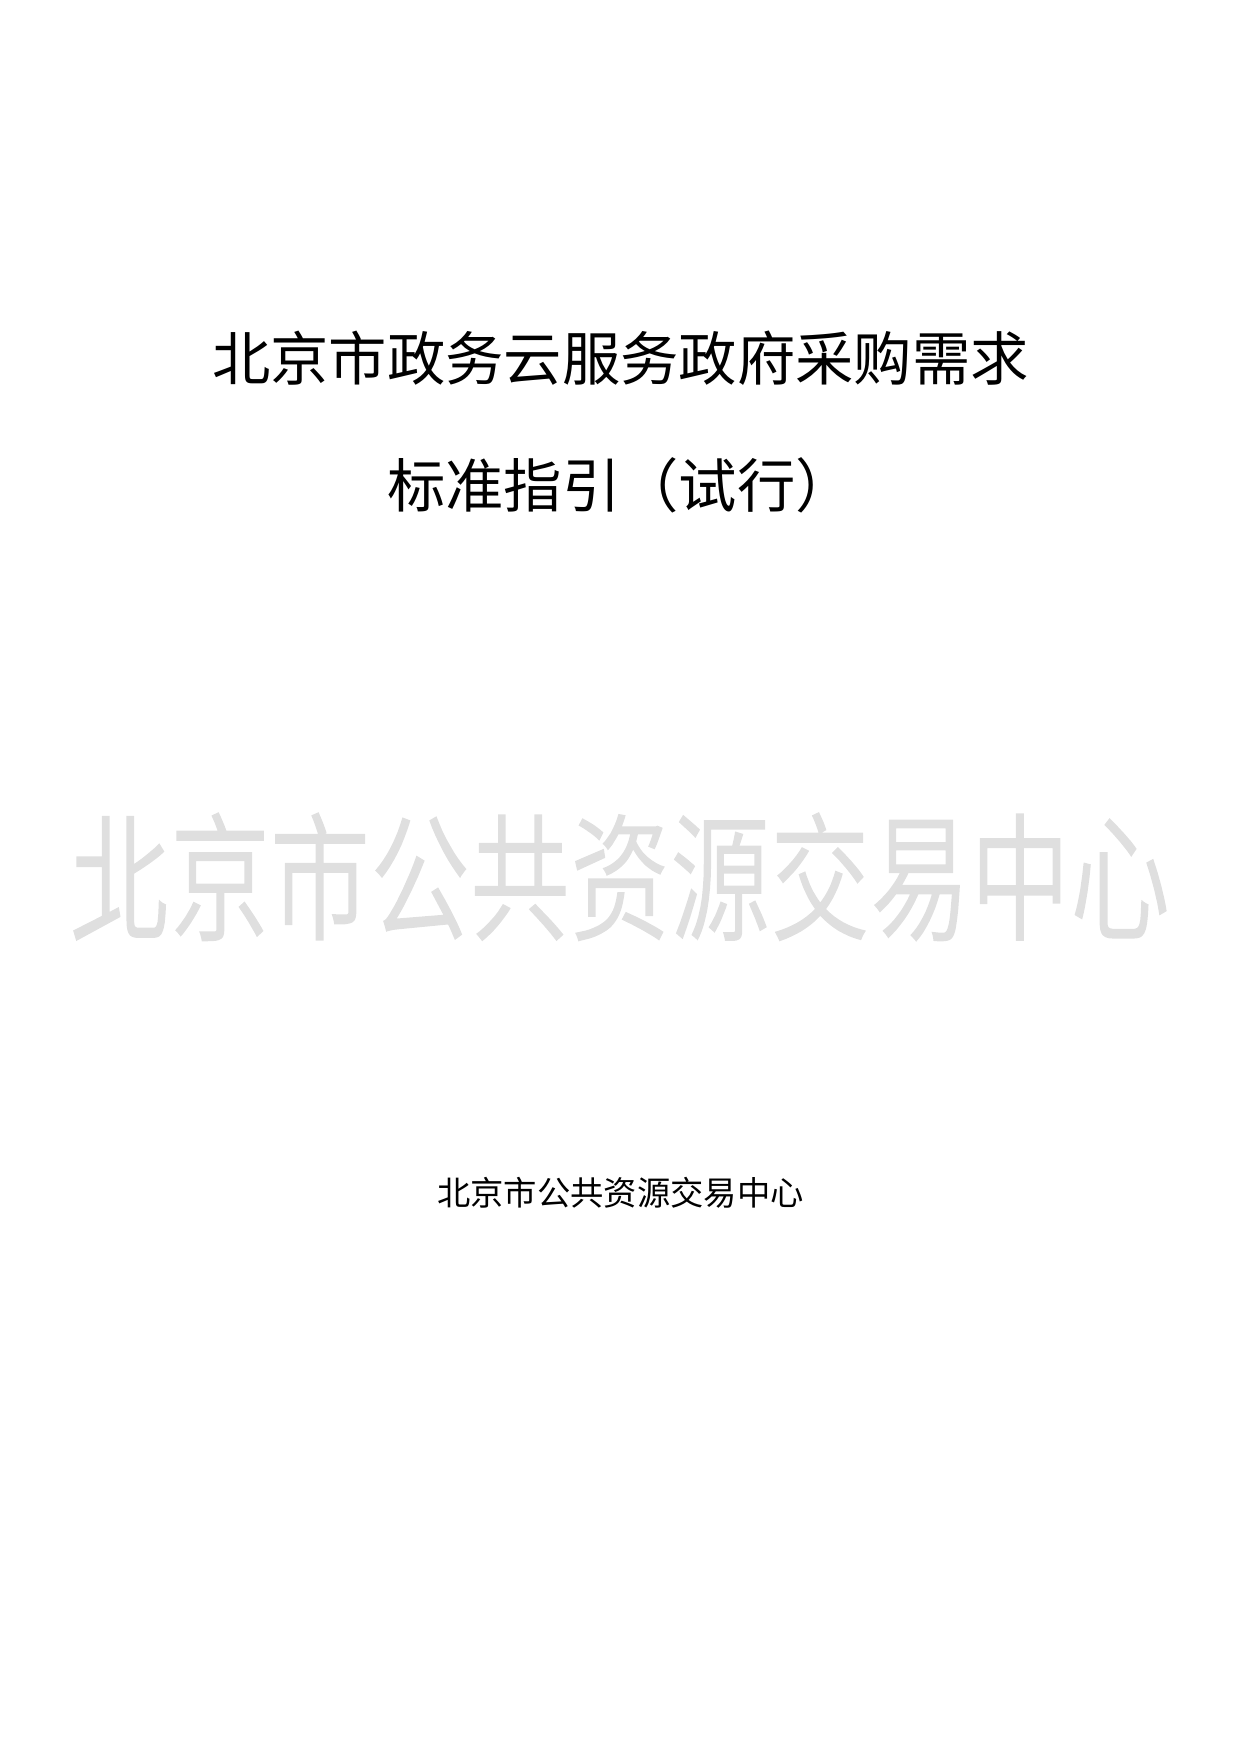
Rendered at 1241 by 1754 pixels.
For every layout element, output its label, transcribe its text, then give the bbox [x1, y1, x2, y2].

text 北京市政务云服务政府采购需求 [177, 313, 1063, 397]
text 标准指引（试行） [177, 439, 1063, 524]
text 北京市公共资源交易中心 [177, 1166, 1063, 1214]
